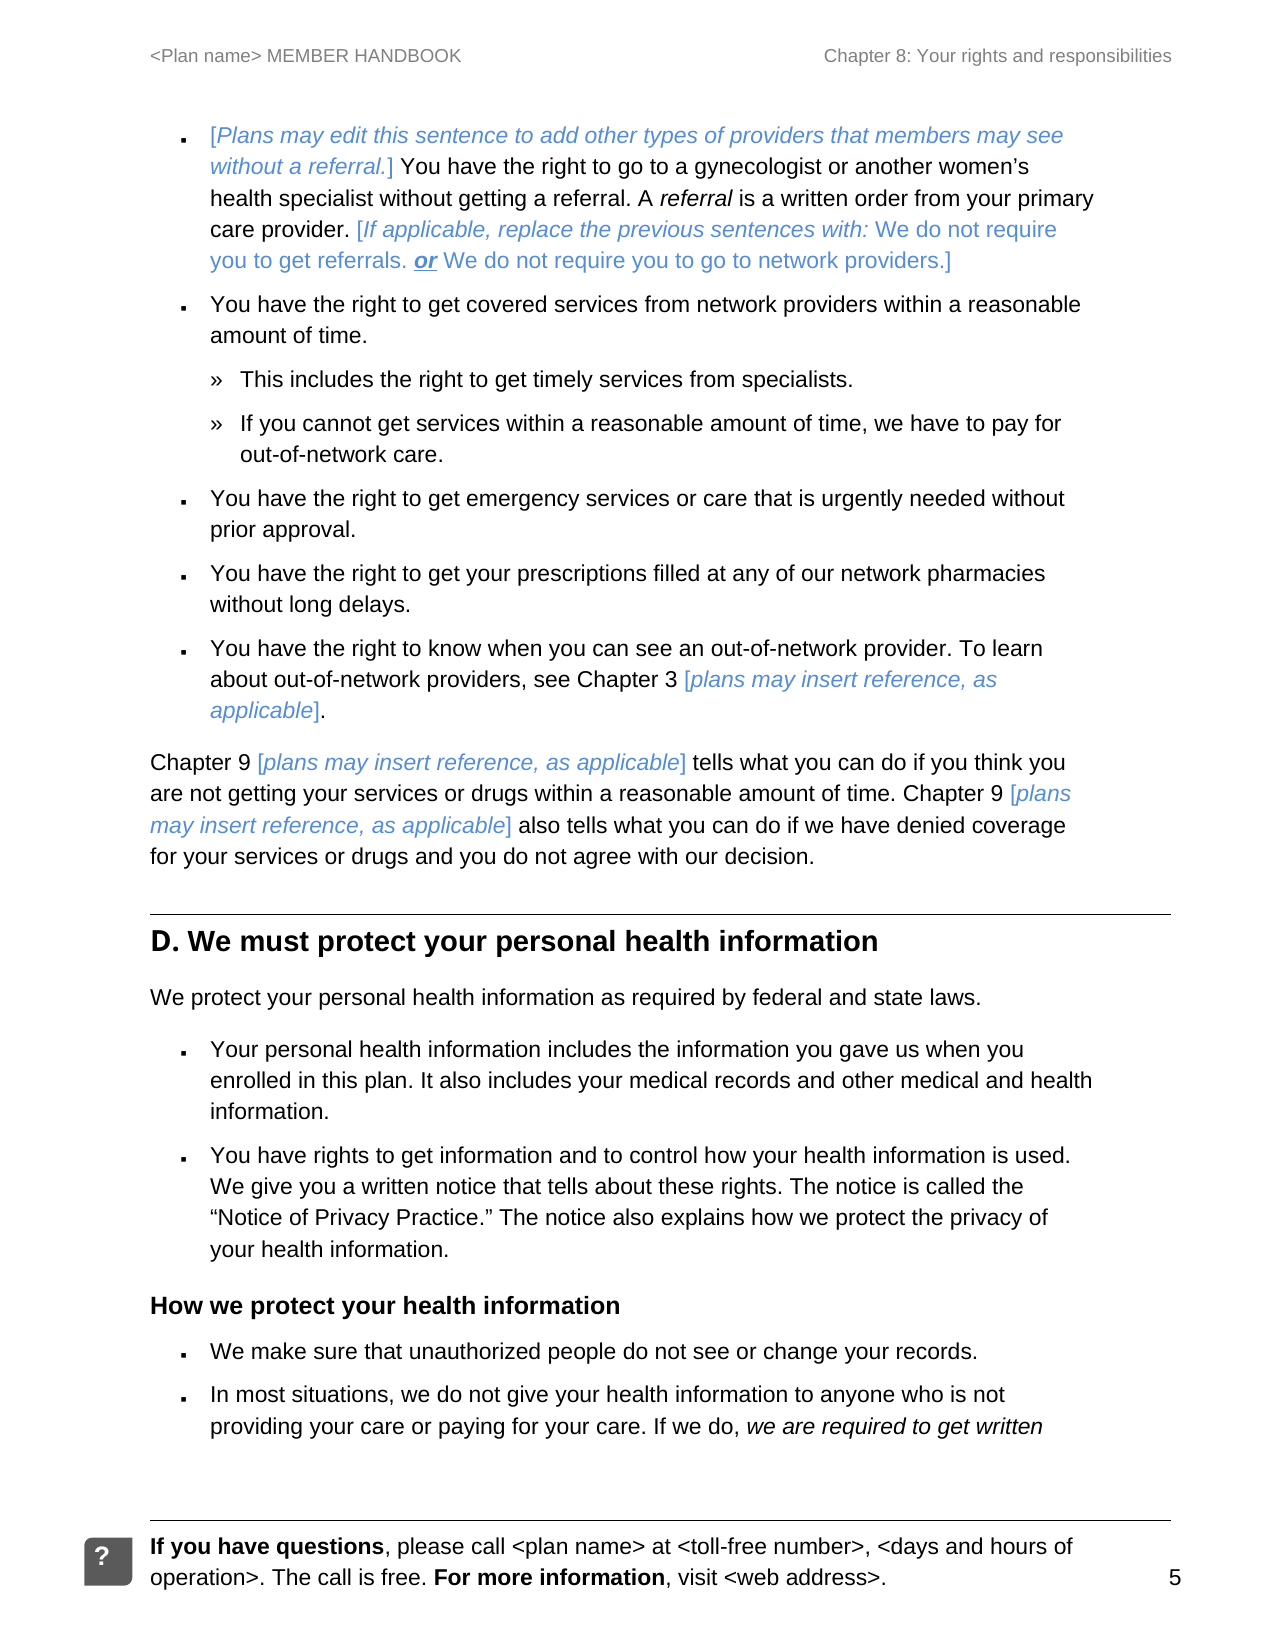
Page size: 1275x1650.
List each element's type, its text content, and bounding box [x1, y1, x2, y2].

list Your personal health information includes the information you gave us when you enrolled in this plan. It also includes your medical records and other medical and health information. [180, 1032, 1096, 1126]
list You have the right to get your prescriptions filled at any of our network pharmacies without long delays. [180, 556, 1096, 618]
text Chapter 9 [plans may insert reference, as applicable] tells what you can do if you think you are not getting your services or drugs within a reasonable amount of time. Chapter 9 [plans may insert reference, as applicable] also tells what you can do if we have denied coverage for your services or drugs and you do not agree with our decision. [150, 746, 1096, 871]
list You have the right to get emergency services or care that is urgently needed without prior approval. [180, 481, 1096, 543]
subtitle How we protect your health information [150, 1284, 1096, 1322]
list You have the right to know when you can see an out-of-network provider. To learn about out-of-network providers, see Chapter 3 [plans may insert reference, as applicable]. [180, 631, 1096, 725]
subtitle We must protect your personal health information [150, 915, 1171, 959]
list We make sure that unauthorized people do not see or change your records. [180, 1334, 1096, 1365]
list You have rights to get information and to control how your health information is used. We give you a written notice that tells about these rights. The notice is called the “Notice of Privacy Practice.” The notice also explains how we protect the privacy of your health information. [180, 1138, 1096, 1263]
text We protect your personal health information as required by federal and state laws. [150, 980, 1096, 1011]
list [180, 1378, 1096, 1440]
list You have the right to get covered services from network providers within a reasonable amount of time. [180, 287, 1096, 350]
list If you cannot get services within a reasonable amount of time, we have to pay for out-of-network care. [210, 406, 1096, 468]
list [Plans may edit this sentence to add other types of providers that members may see without a referral.] You have the right to go to a gynecologist or another women’s health specialist without getting a referral. A referral is a written order from your primary care provider. [If applicable, replace the previous sentences with: We do not require you to get referrals. or We do not require you to go to network providers.] [180, 118, 1096, 275]
list This includes the right to get timely services from specialists. [210, 362, 1096, 393]
